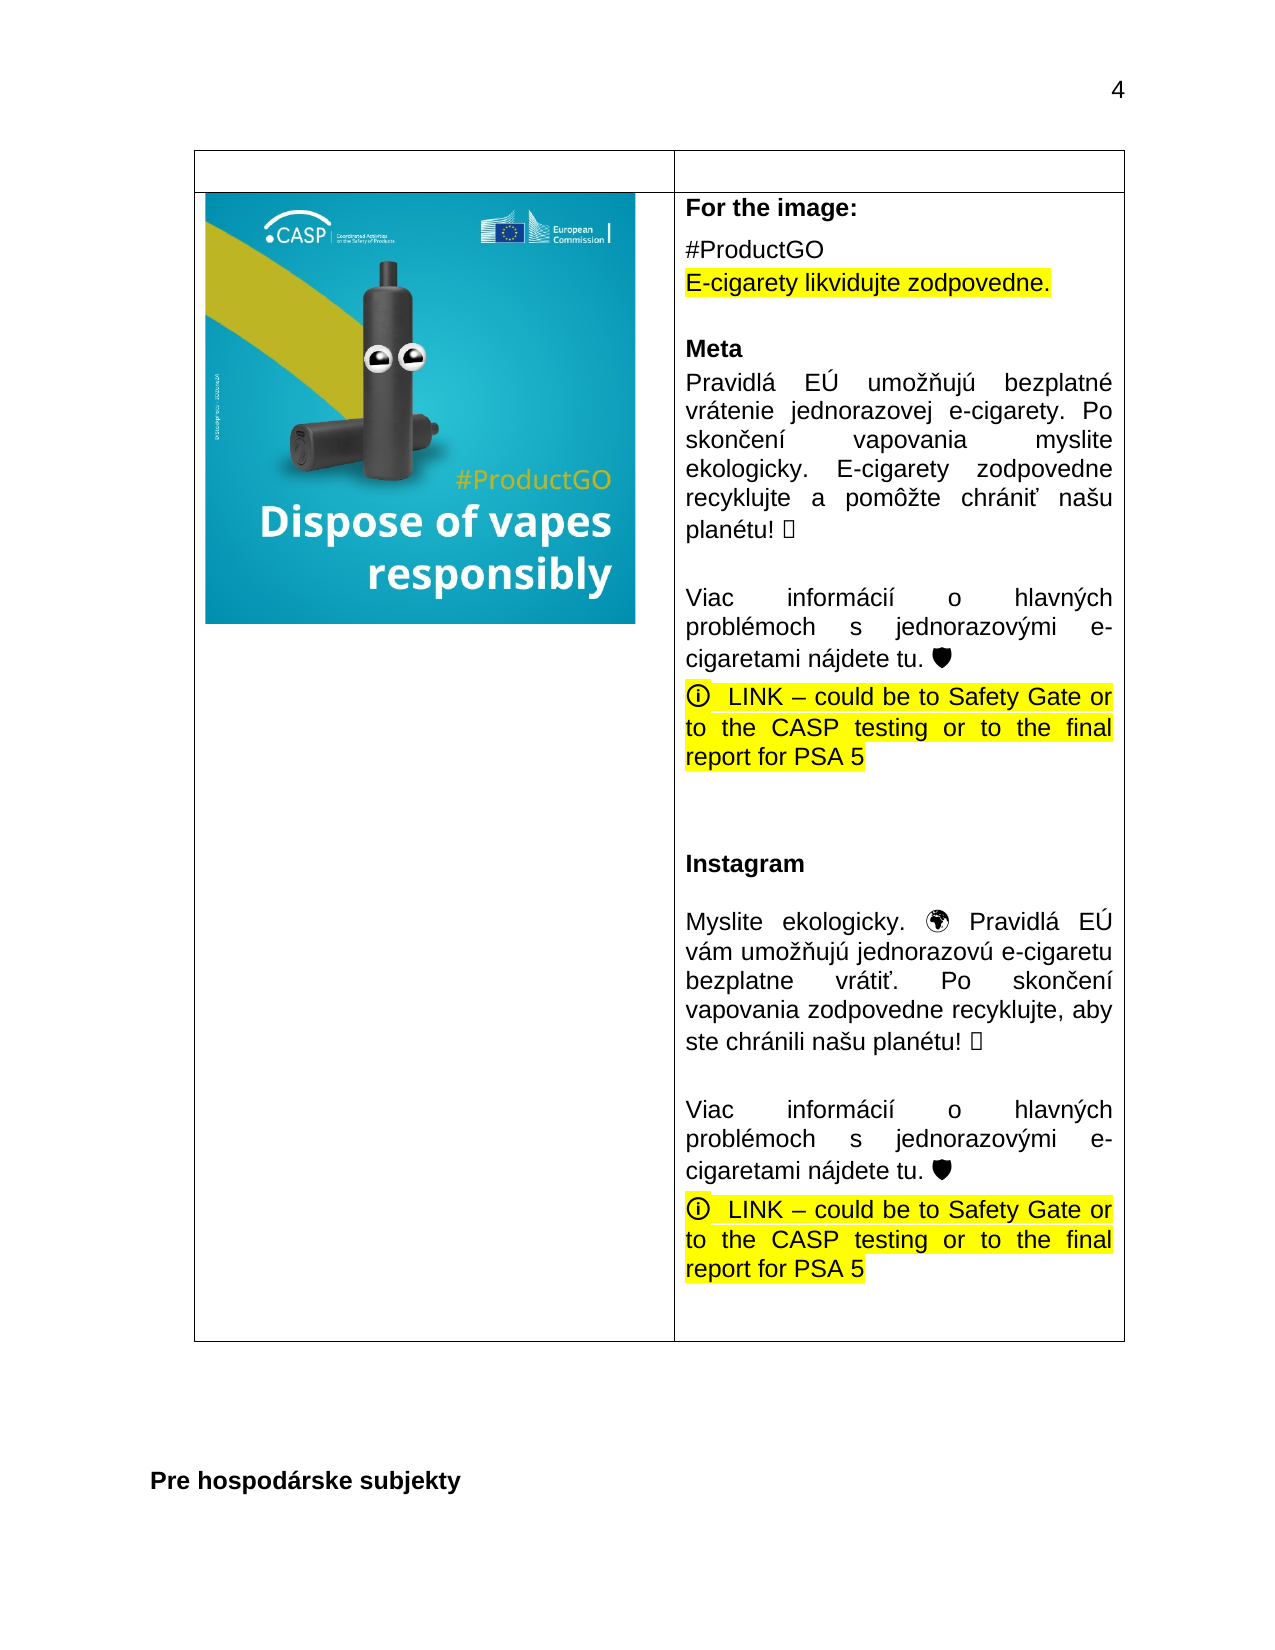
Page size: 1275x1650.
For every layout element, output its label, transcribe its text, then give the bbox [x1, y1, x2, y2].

table_cell For the image: #ProductGO E-cigarety likvidujte zodpovedne. Meta Pravidlá EÚ umožňujú bezplatné vrátenie jednorazovej e-cigarety. Po skončení vapovania myslite ekologicky. E-cigarety zodpovedne recyklujte a pomôžte chrániť našu planétu! 🌱 Viac informácií o hlavných problémoch s jednorazovými e-cigaretami nájdete tu. 🛡️ 🛈 LINK – could be to Safety Gate or to the CASP testing or to the final report for PSA 5 Instagram Myslite ekologicky. 🌍 Pravidlá EÚ vám umožňujú jednorazovú e-cigaretu bezplatne vrátiť. Po skončení vapovania zodpovedne recyklujte, aby ste chránili našu planétu! 🌱 Viac informácií o hlavných problémoch s jednorazovými e-cigaretami nájdete tu. 🛡️ 🛈 LINK – could be to Safety Gate or to the CASP testing or to the final report for PSA 5 [675, 193, 1124, 1341]
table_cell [675, 151, 1124, 192]
table_cell [195, 151, 674, 192]
table_cell [195, 193, 674, 1341]
picture [205, 193, 636, 624]
text Pre hospodárske subjekty [150, 1466, 1125, 1494]
